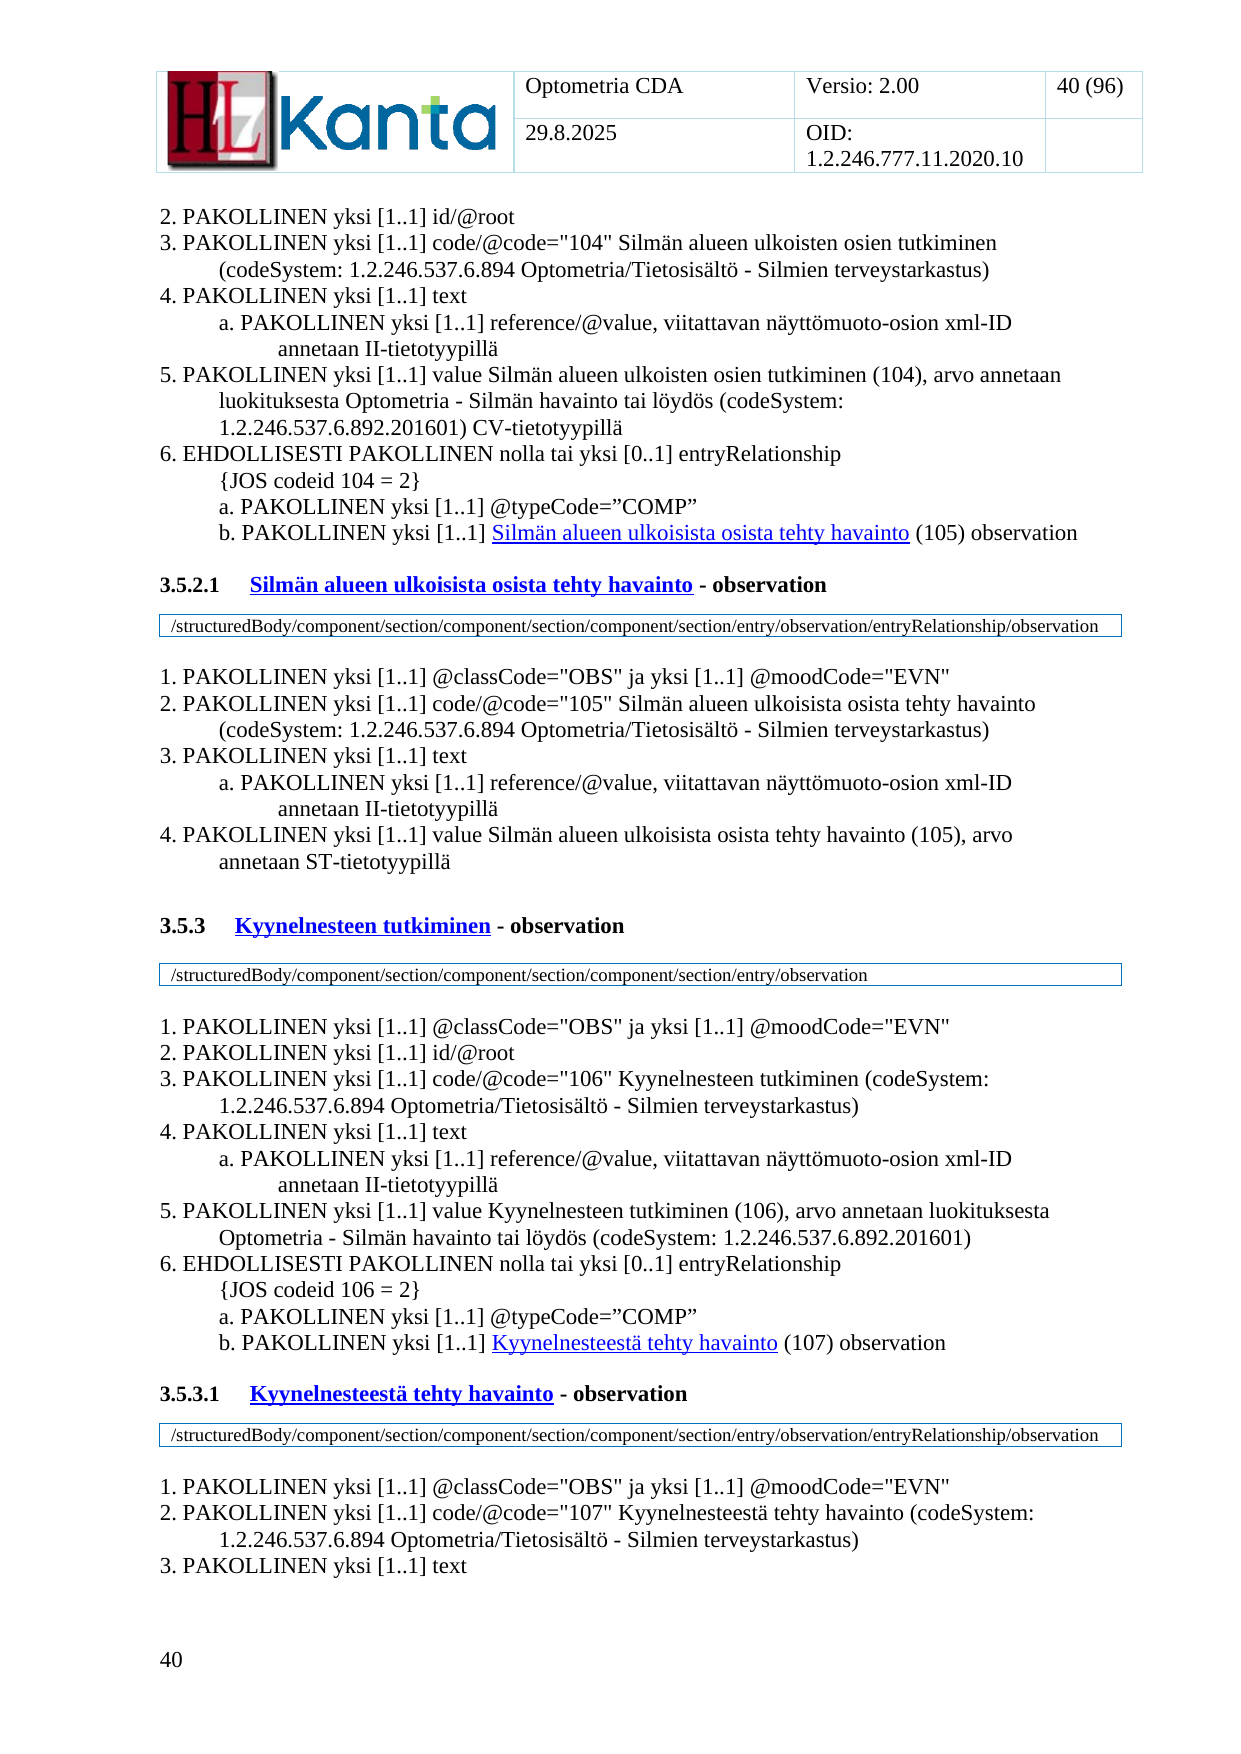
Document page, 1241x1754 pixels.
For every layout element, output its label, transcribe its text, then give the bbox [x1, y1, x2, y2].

text 2. PAKOLLINEN yksi [1..1] code/@code="105" Silmän alueen ulkoisista osista tehty havainto (codeSystem: 1.2.246.537.6.894 Optometria/Tietosisältö - Silmien terveystarkastus) [159, 690, 1081, 742]
text 2. PAKOLLINEN yksi [1..1] id/@root [159, 1039, 1081, 1066]
text 3. PAKOLLINEN yksi [1..1] code/@code="104" Silmän alueen ulkoisten osien tutkiminen (codeSystem: 1.2.246.537.6.894 Optometria/Tietosisältö - Silmien terveystarkastus) [159, 229, 1081, 282]
text 5. PAKOLLINEN yksi [1..1] value Kyynelnesteen tutkiminen (106), arvo annetaan luokituksesta Optometria - Silmän havainto tai löydös (codeSystem: 1.2.246.537.6.892.201601) [159, 1197, 1081, 1250]
text 1. PAKOLLINEN yksi [1..1] @classCode="OBS" ja yksi [1..1] @moodCode="EVN" [159, 1013, 1081, 1039]
text a. PAKOLLINEN yksi [1..1] reference/@value, viitattavan näyttömuoto-osion xml-ID annetaan II-tietotyypillä [218, 1144, 1081, 1197]
text a. PAKOLLINEN yksi [1..1] reference/@value, viitattavan näyttömuoto-osion xml-ID annetaan II-tietotyypillä [218, 308, 1081, 361]
text 2. PAKOLLINEN yksi [1..1] id/@root [159, 203, 1081, 229]
text 4. PAKOLLINEN yksi [1..1] text [159, 282, 1081, 308]
picture [281, 96, 496, 150]
text {JOS codeid 106 = 2} [218, 1276, 1081, 1303]
text 3. PAKOLLINEN yksi [1..1] text [159, 742, 1081, 769]
text 1. PAKOLLINEN yksi [1..1] @classCode="OBS" ja yksi [1..1] @moodCode="EVN" [159, 663, 1081, 690]
subtitle Silmän alueen ulkoisista osista tehty havainto - observation [159, 571, 1081, 597]
text b. PAKOLLINEN yksi [1..1] Kyynelnesteestä tehty havainto (107) observation [218, 1329, 1081, 1355]
text 3. PAKOLLINEN yksi [1..1] code/@code="106" Kyynelnesteen tutkiminen (codeSystem: 1.2.246.537.6.894 Optometria/Tietosisältö - Silmien terveystarkastus) [159, 1066, 1081, 1118]
text 3. PAKOLLINEN yksi [1..1] text [159, 1552, 1081, 1578]
table_header /structuredBody/component/section/component/section/component/section/entry/observation [160, 964, 1121, 985]
text {JOS codeid 104 = 2} [218, 467, 1081, 493]
subtitle Kyynelnesteen tutkiminen - observation [159, 912, 1081, 938]
table_header /structuredBody/component/section/component/section/component/section/entry/observation/entryRelationship/observation [160, 615, 1121, 636]
text 2. PAKOLLINEN yksi [1..1] code/@code="107" Kyynelnesteestä tehty havainto (codeSystem: 1.2.246.537.6.894 Optometria/Tietosisältö - Silmien terveystarkastus) [159, 1499, 1081, 1552]
text 5. PAKOLLINEN yksi [1..1] value Silmän alueen ulkoisten osien tutkiminen (104), arvo annetaan luokituksesta Optometria - Silmän havainto tai löydös (codeSystem: 1.2.246.537.6.892.201601) CV-tietotyypillä [159, 361, 1081, 440]
text 6. EHDOLLISESTI PAKOLLINEN nolla tai yksi [0..1] entryRelationship [159, 1250, 1081, 1276]
subtitle Kyynelnesteestä tehty havainto - observation [159, 1380, 1081, 1407]
table_header /structuredBody/component/section/component/section/component/section/entry/observation/entryRelationship/observation [160, 1424, 1121, 1446]
text 1. PAKOLLINEN yksi [1..1] @classCode="OBS" ja yksi [1..1] @moodCode="EVN" [159, 1473, 1081, 1499]
text a. PAKOLLINEN yksi [1..1] @typeCode=”COMP” [218, 493, 1081, 519]
text b. PAKOLLINEN yksi [1..1] Silmän alueen ulkoisista osista tehty havainto (105) observation [218, 519, 1081, 546]
picture [167, 71, 279, 171]
text a. PAKOLLINEN yksi [1..1] @typeCode=”COMP” [218, 1303, 1081, 1329]
text 4. PAKOLLINEN yksi [1..1] value Silmän alueen ulkoisista osista tehty havainto (105), arvo annetaan ST-tietotyypillä [159, 822, 1081, 874]
text 4. PAKOLLINEN yksi [1..1] text [159, 1118, 1081, 1144]
text a. PAKOLLINEN yksi [1..1] reference/@value, viitattavan näyttömuoto-osion xml-ID annetaan II-tietotyypillä [218, 769, 1081, 822]
text 6. EHDOLLISESTI PAKOLLINEN nolla tai yksi [0..1] entryRelationship [159, 440, 1081, 467]
